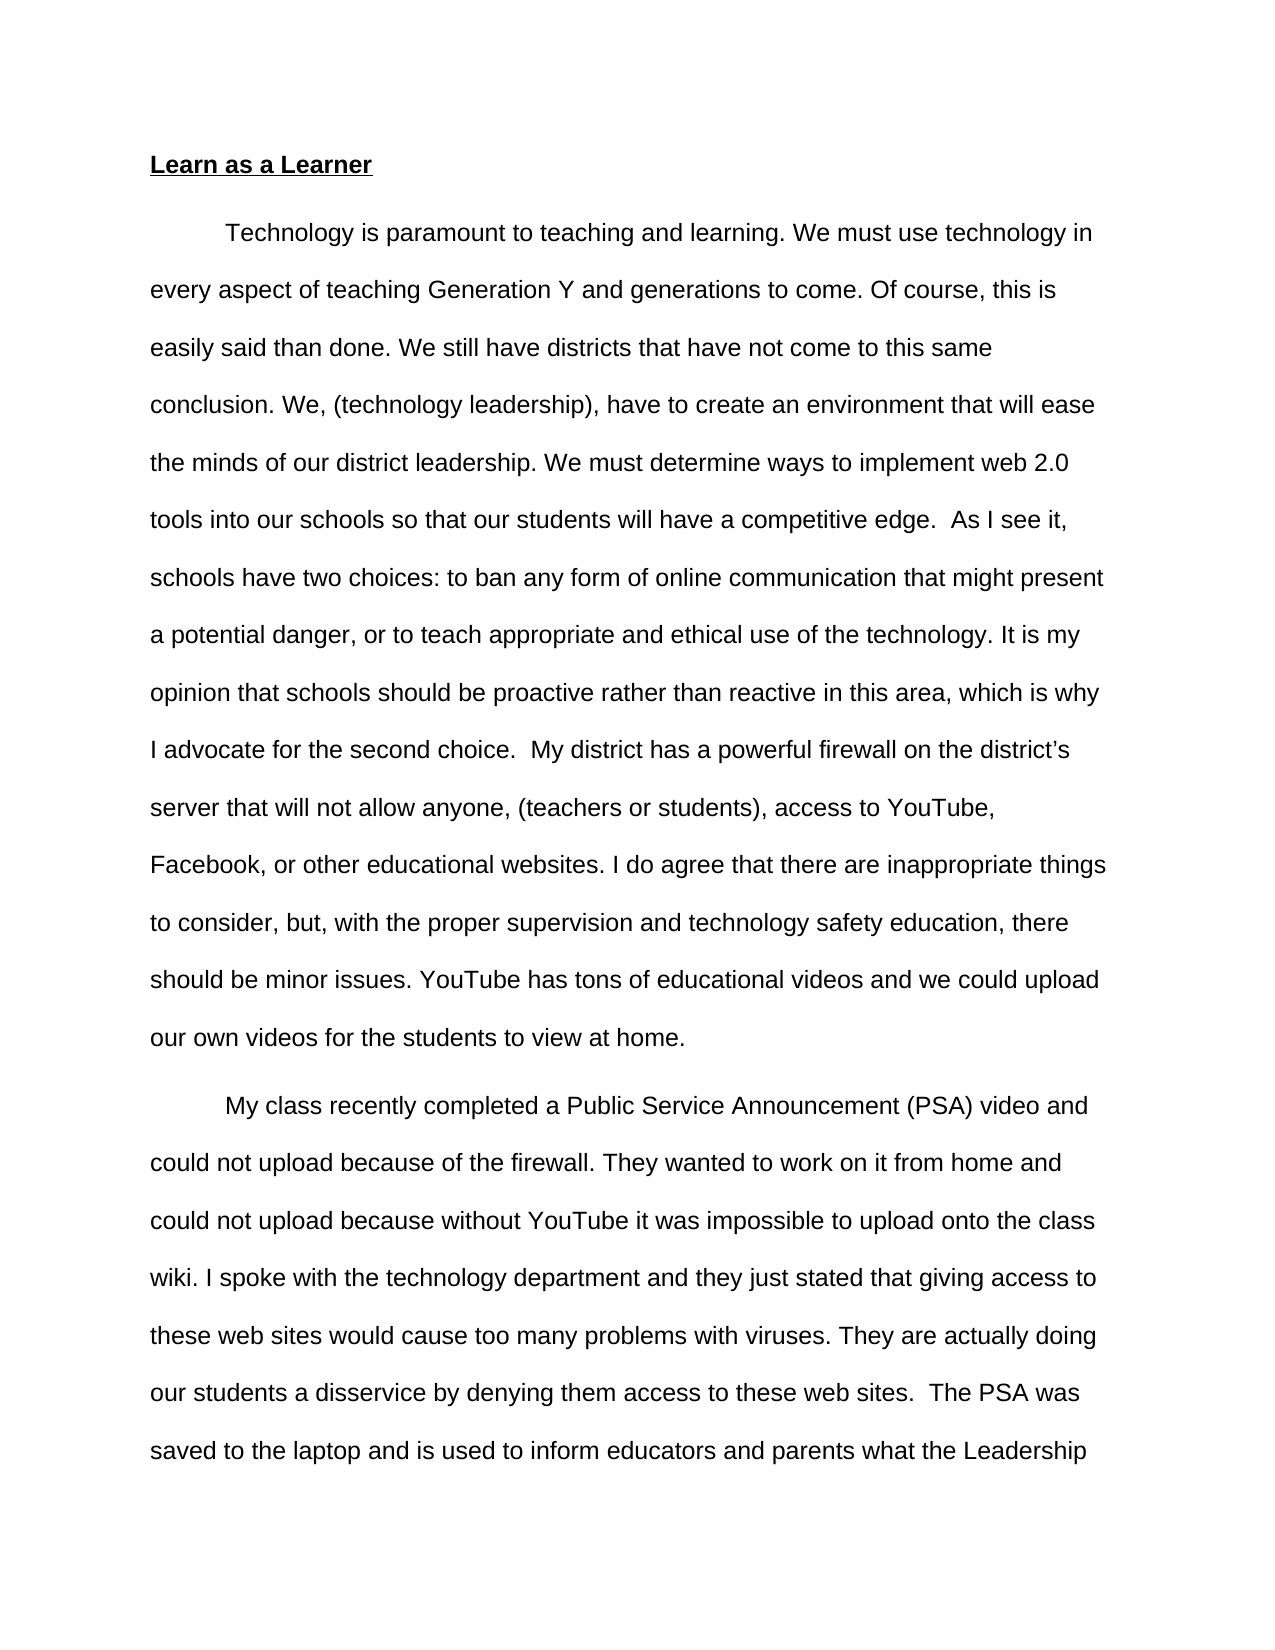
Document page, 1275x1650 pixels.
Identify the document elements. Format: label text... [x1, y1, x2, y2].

list Learn as a Learner [150, 150, 1110, 179]
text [150, 1091, 1110, 1464]
text Technology is paramount to teaching and learning. We must use technology in every aspect of teaching Generation Y and generations to come. Of course, this is easily said than done. We still have districts that have not come to this same conclusion. We, (technology leadership), have to create an environment that will ease the minds of our district leadership. We must determine ways to implement web 2.0 tools into our schools so that our students will have a competitive edge. As I see it, schools have two choices: to ban any form of online communication that might present a potential danger, or to teach appropriate and ethical use of the technology. It is my opinion that schools should be proactive rather than reactive in this area, which is why I advocate for the second choice. My district has a powerful firewall on the district’s server that will not allow anyone, (teachers or students), access to YouTube, Facebook, or other educational websites. I do agree that there are inappropriate things to consider, but, with the proper supervision and technology safety education, there should be minor issues. YouTube has tons of educational videos and we could upload our own videos for the students to view at home. [150, 218, 1110, 1052]
